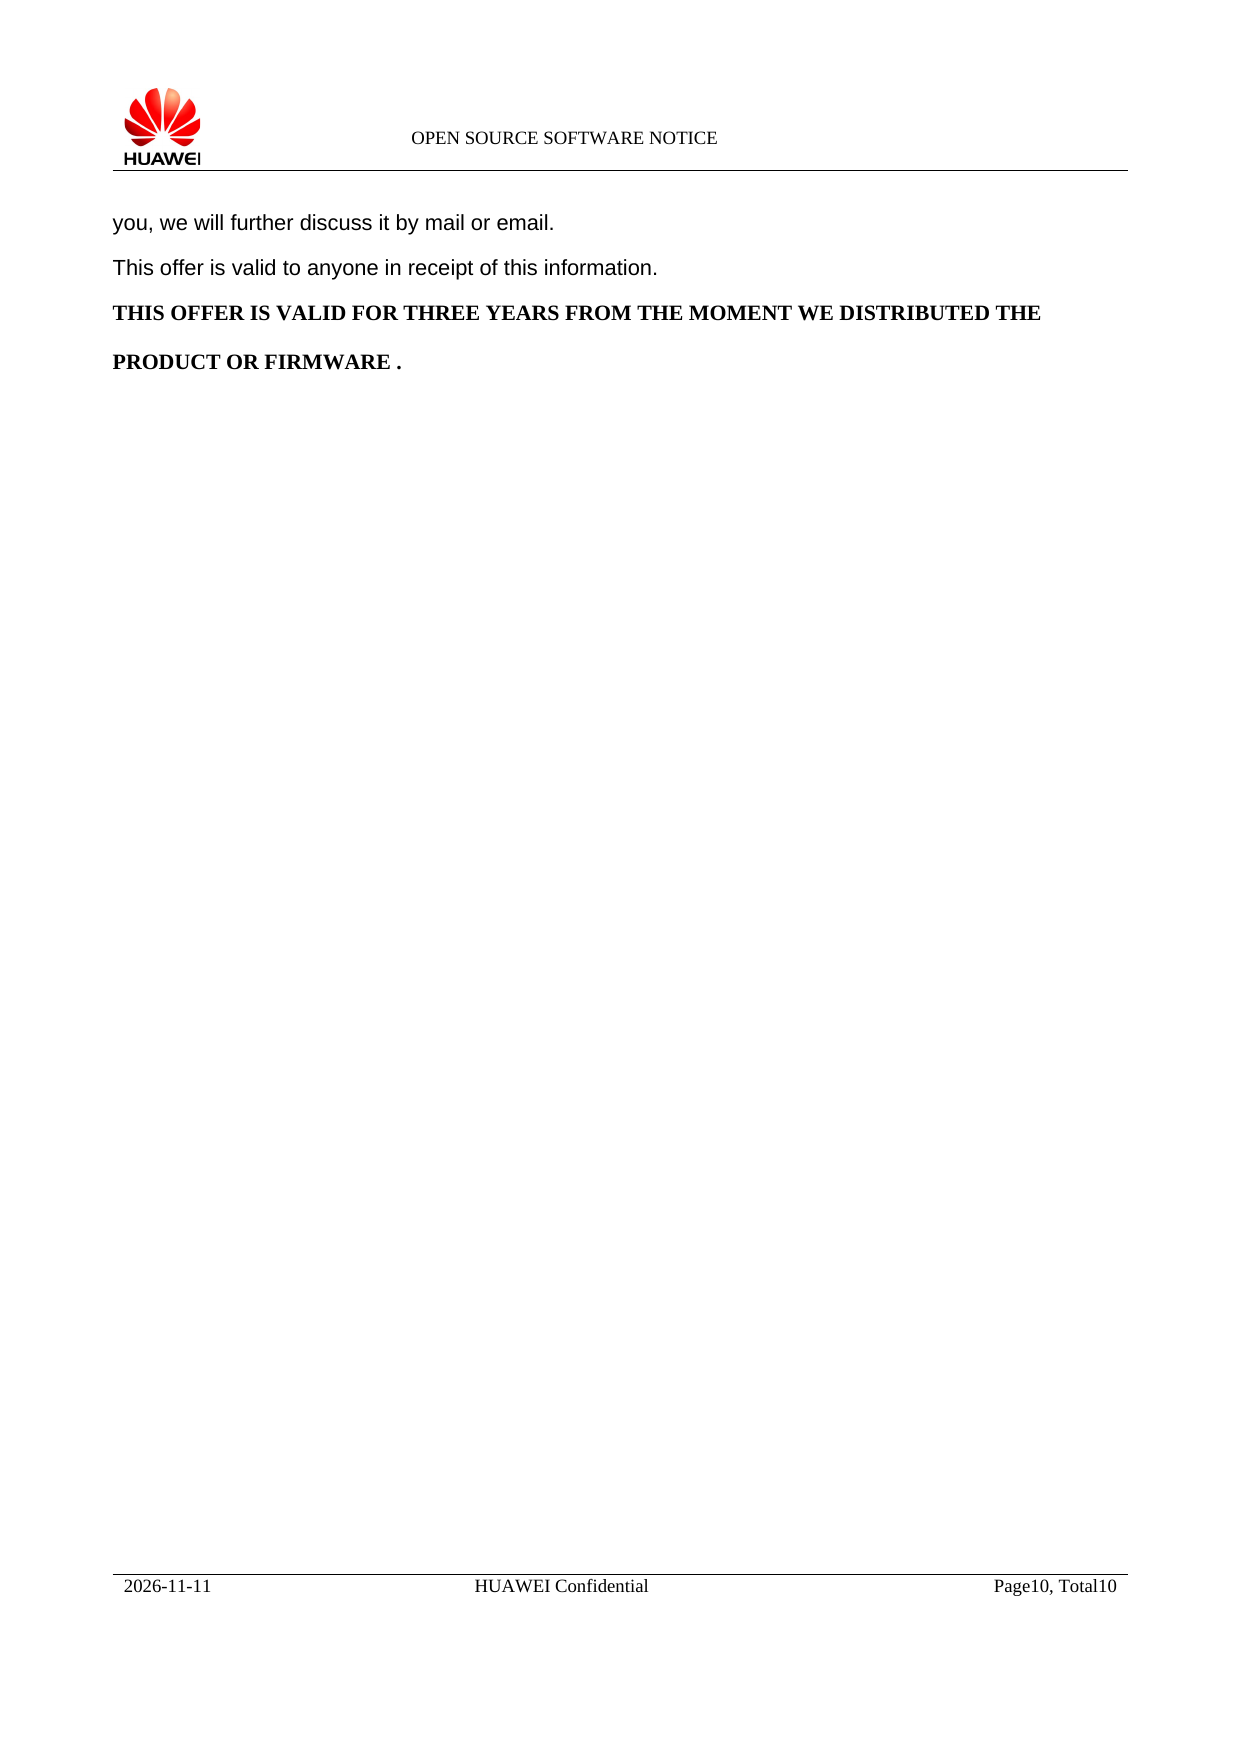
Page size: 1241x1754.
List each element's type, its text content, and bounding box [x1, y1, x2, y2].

picture [124, 88, 201, 165]
text This offer is valid for three years from the moment we distributed the product or firmware . [112, 297, 1128, 378]
text This offer is valid to anyone in receipt of this information. [112, 251, 1128, 284]
